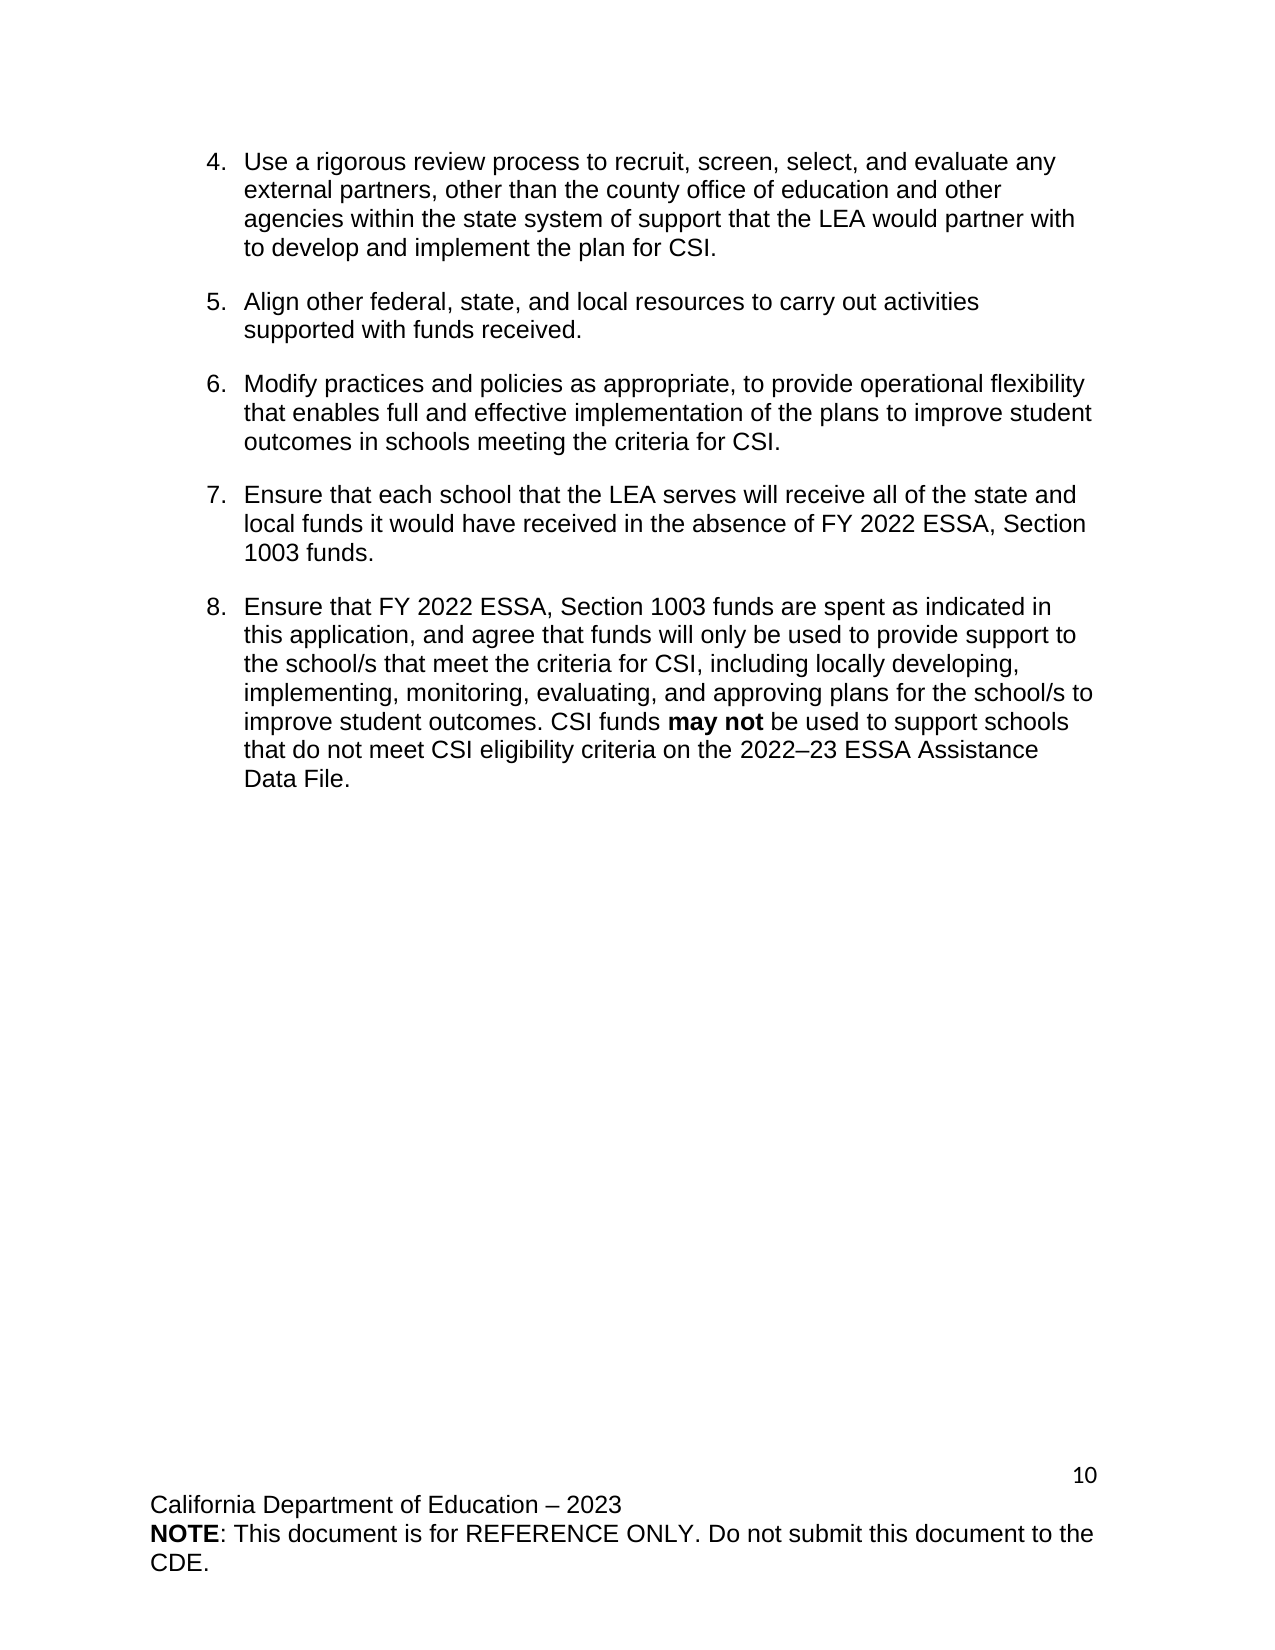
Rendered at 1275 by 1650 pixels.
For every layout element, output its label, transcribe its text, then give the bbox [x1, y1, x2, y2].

list Ensure that FY 2022 ESSA, Section 1003 funds are spent as indicated in this application, and agree that funds will only be used to provide support to the school/s that meet the criteria for CSI, including locally developing, implementing, monitoring, evaluating, and approving plans for the school/s to improve student outcomes. CSI funds may not be used to support schools that do not meet CSI eligibility criteria on the 2022–23 ESSA Assistance Data File. [206, 592, 1097, 793]
list Ensure that each school that the LEA serves will receive all of the state and local funds it would have received in the absence of FY 2022 ESSA, Section 1003 funds. [206, 480, 1097, 567]
list Modify practices and policies as appropriate, to provide operational flexibility that enables full and effective implementation of the plans to improve student outcomes in schools meeting the criteria for CSI. [206, 369, 1097, 455]
list Align other federal, state, and local resources to carry out activities supported with funds received. [206, 287, 1097, 344]
list Use a rigorous review process to recruit, screen, select, and evaluate any external partners, other than the county office of education and other agencies within the state system of support that the LEA would partner with to develop and implement the plan for CSI. [206, 147, 1097, 262]
